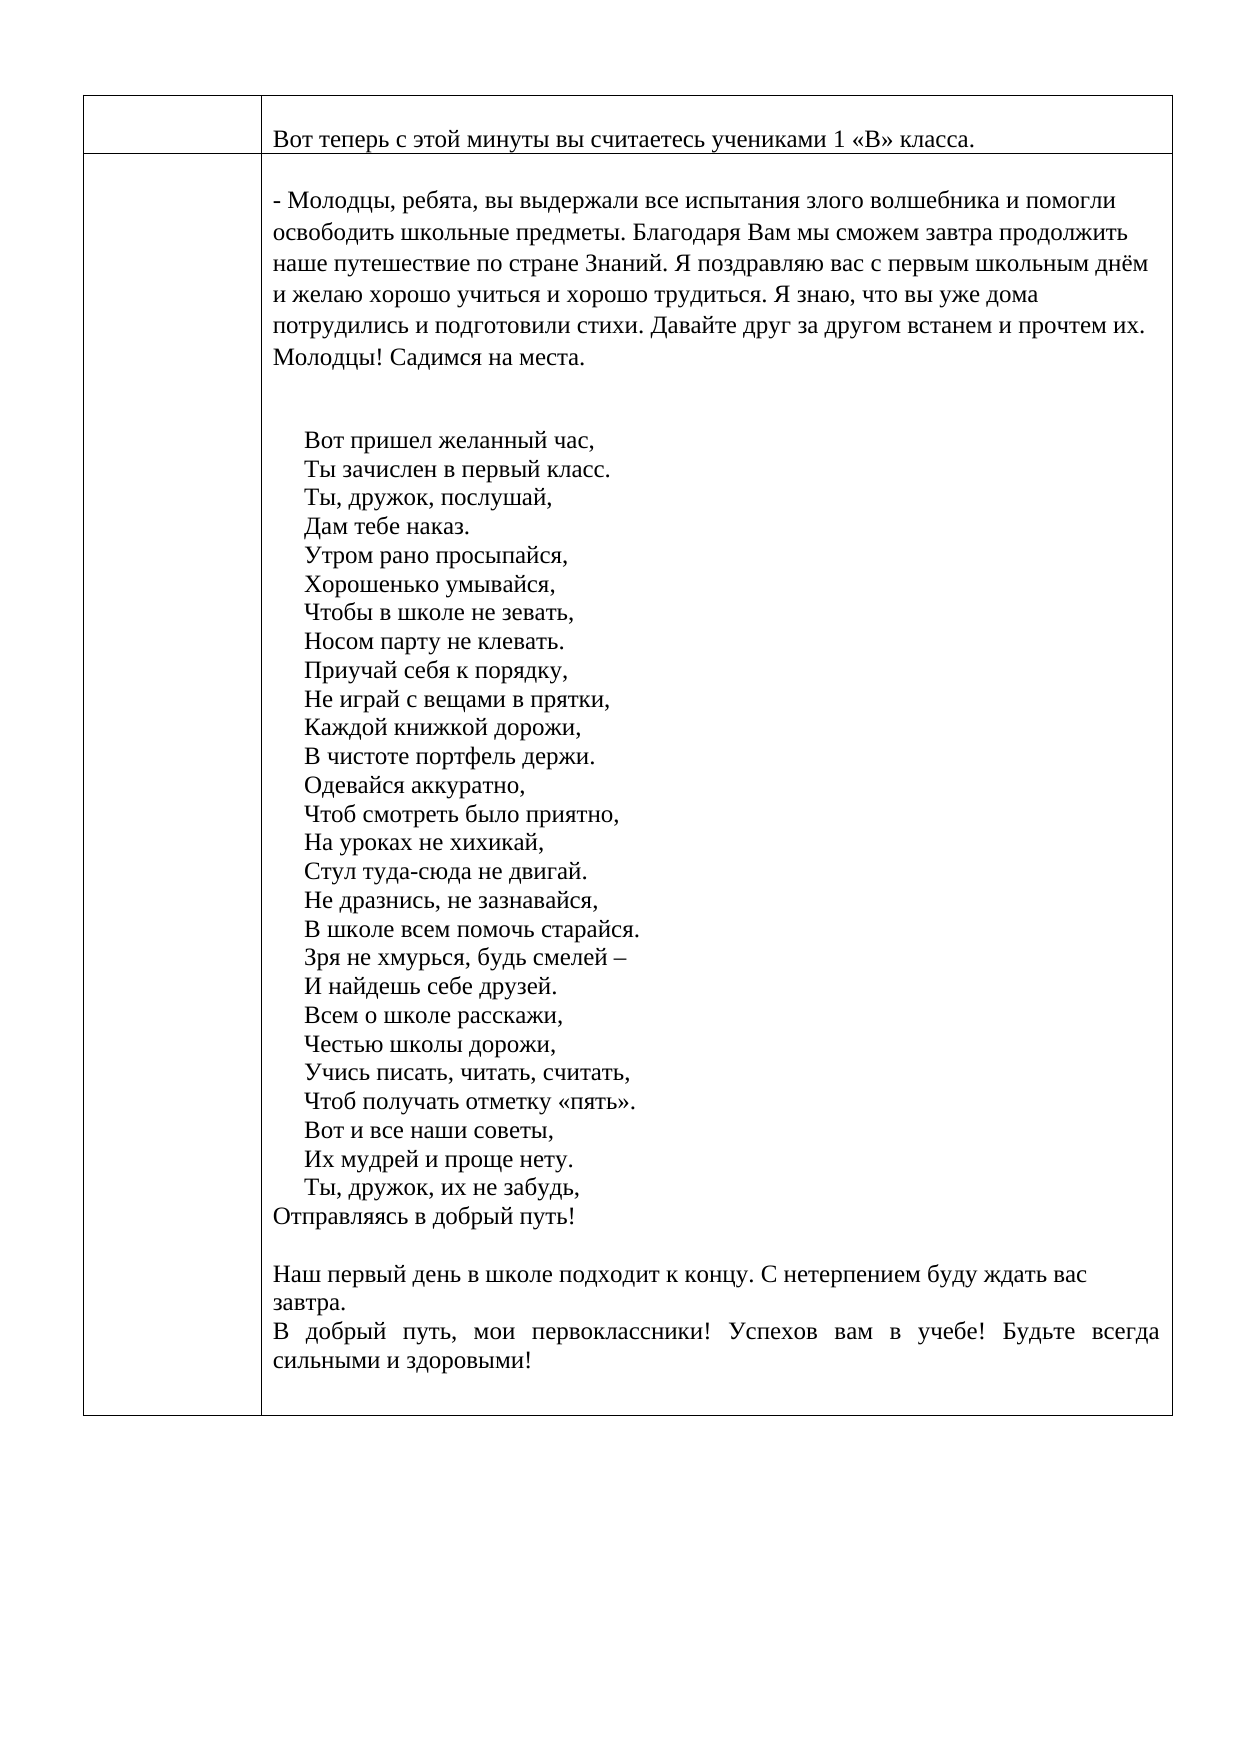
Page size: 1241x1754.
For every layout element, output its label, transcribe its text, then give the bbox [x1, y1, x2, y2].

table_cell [84, 96, 261, 153]
table_cell [84, 154, 261, 1415]
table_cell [262, 96, 1172, 153]
table_cell - Молодцы, ребята, вы выдержали все испытания злого волшебника и помогли освободить школьные предметы. Благодаря Вам мы сможем завтра продолжить наше путешествие по стране Знаний. Я поздравляю вас с первым школьным днём и желаю хорошо учиться и хорошо трудиться. Я знаю, что вы уже дома потрудились и подготовили стихи. Давайте друг за другом встанем и прочтем их. Молодцы! Садимся на места. Вот пришел желанный час, Ты зачислен в первый класс. Ты, дружок, послушай, Дам тебе наказ. Утром рано просыпайся, Хорошенько умывайся, Чтобы в школе не зевать, Носом парту не клевать. Приучай себя к порядку, Не играй с вещами в прятки, Каждой книжкой дорожи, В чистоте портфель держи. Одевайся аккуратно, Чтоб смотреть было приятно, На уроках не хихикай, Стул туда-сюда не двигай. Не дразнись, не зазнавайся, В школе всем помочь старайся. Зря не хмурься, будь смелей – И найдешь себе друзей. Всем о школе расскажи, Честью школы дорожи, Учись писать, читать, считать, Чтоб получать отметку «пять». Вот и все наши советы, Их мудрей и проще нету. Ты, дружок, их не забудь, Отправляясь в добрый путь! Наш первый день в школе подходит к концу. С нетерпением буду ждать вас завтра. В добрый путь, мои первоклассники! Успехов вам в учебе! Будьте всегда сильными и здоровыми! [262, 154, 1172, 1415]
